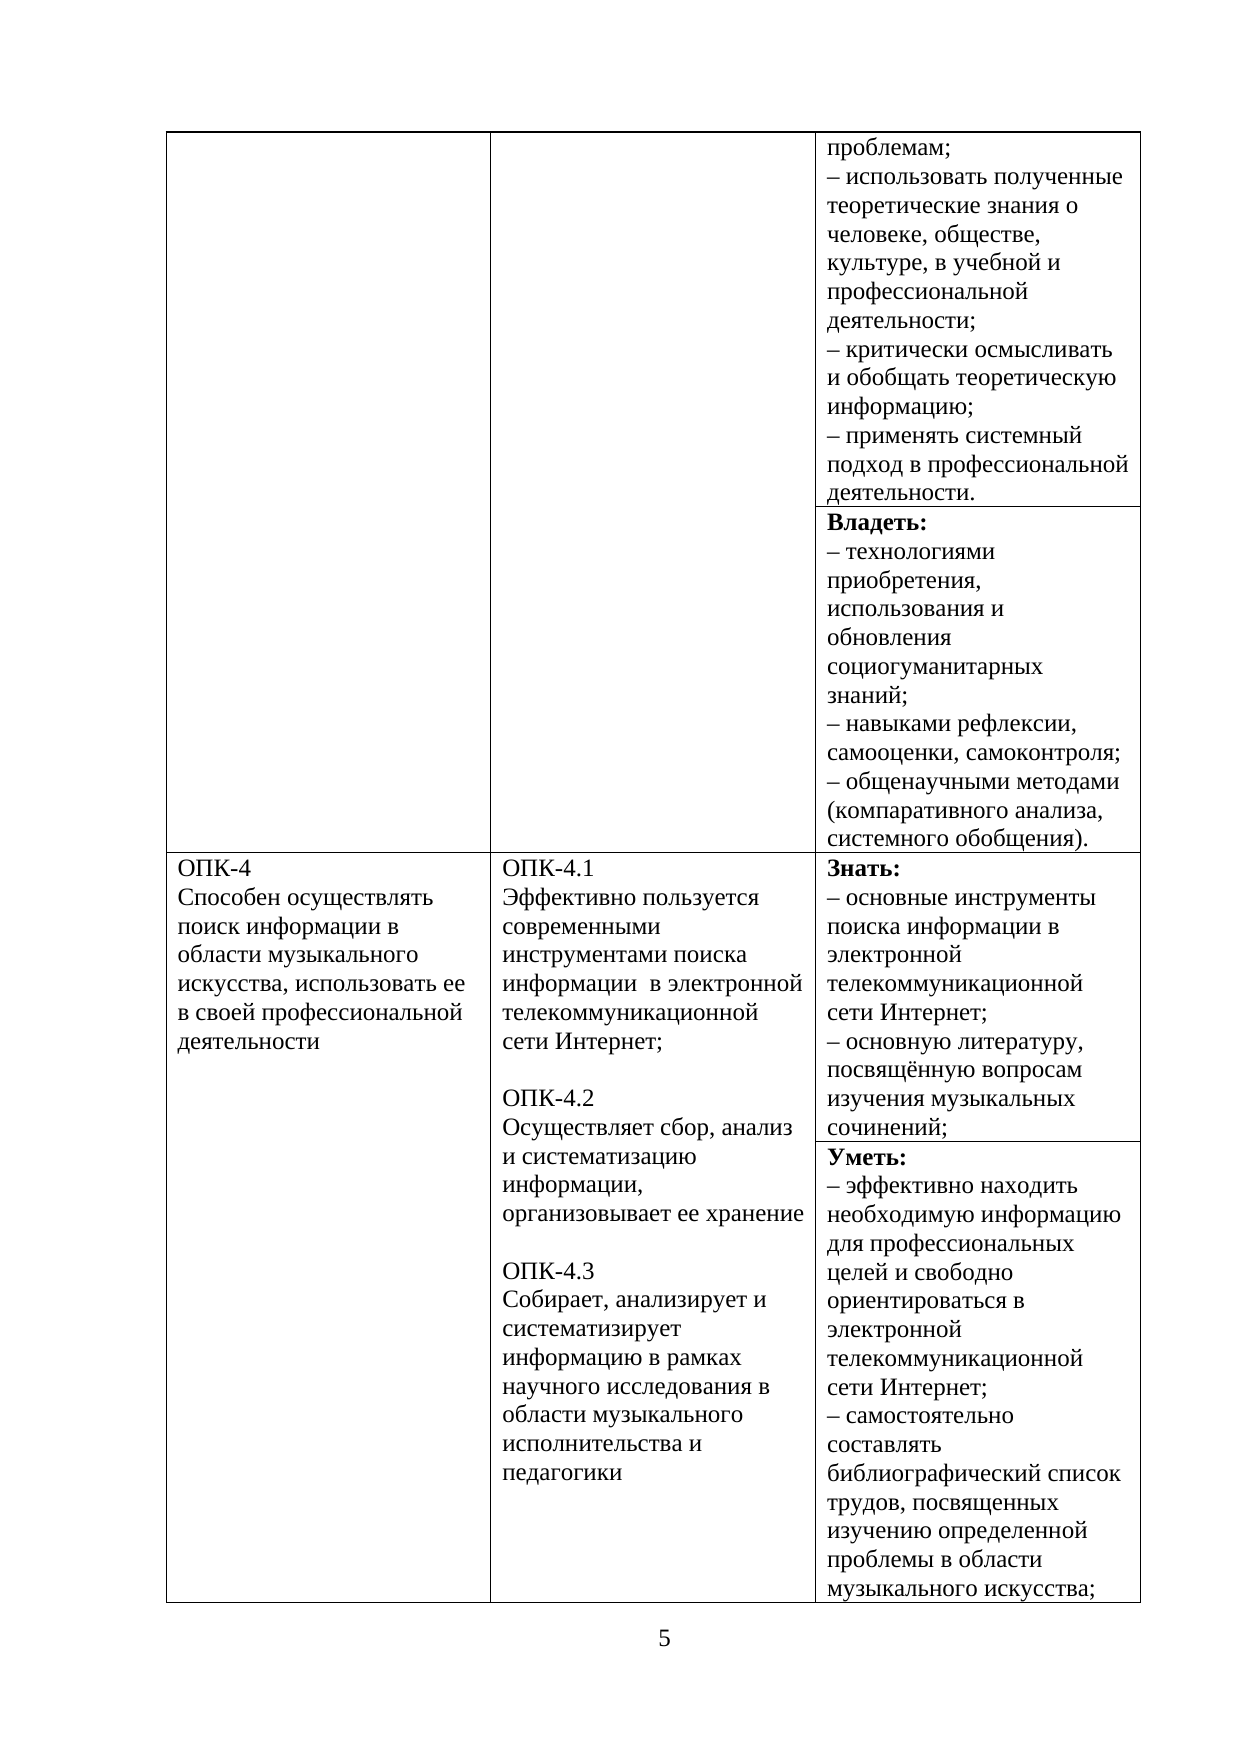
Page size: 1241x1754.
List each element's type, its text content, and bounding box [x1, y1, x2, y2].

table_cell Уметь: – эффективно находить необходимую информацию для профессиональных целей и свободно ориентироваться в электронной телекоммуникационной сети Интернет; – самостоятельно составлять библиографический список трудов, посвященных изучению определенной проблемы в области музыкального искусства; [816, 1142, 1140, 1602]
table_cell Владеть: – технологиями приобретения, использования и обновления социогуманитарных знаний; – навыками рефлексии, самооценки, самоконтроля; – общенаучными методами (компаративного анализа, системного обобщения). [816, 507, 1140, 852]
table_cell ОПК-4.1 Эффективно пользуется современными инструментами поиска информации в электронной телекоммуникационной сети Интернет; ОПК-4.2 Осуществляет сбор, анализ и систематизацию информации, организовывает ее хранение ОПК-4.3 Собирает, анализирует и систематизирует информацию в рамках научного исследования в области музыкального исполнительства и педагогики [491, 853, 815, 1602]
table_cell ОПК-4 Способен осуществлять поиск информации в области музыкального искусства, использовать ее в своей профессиональной деятельности [167, 853, 490, 1602]
table_cell Знать: – основные инструменты поиска информации в электронной телекоммуникационной сети Интернет; – основную литературу, посвящённую вопросам изучения музыкальных сочинений; [816, 853, 1140, 1141]
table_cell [816, 133, 1140, 506]
